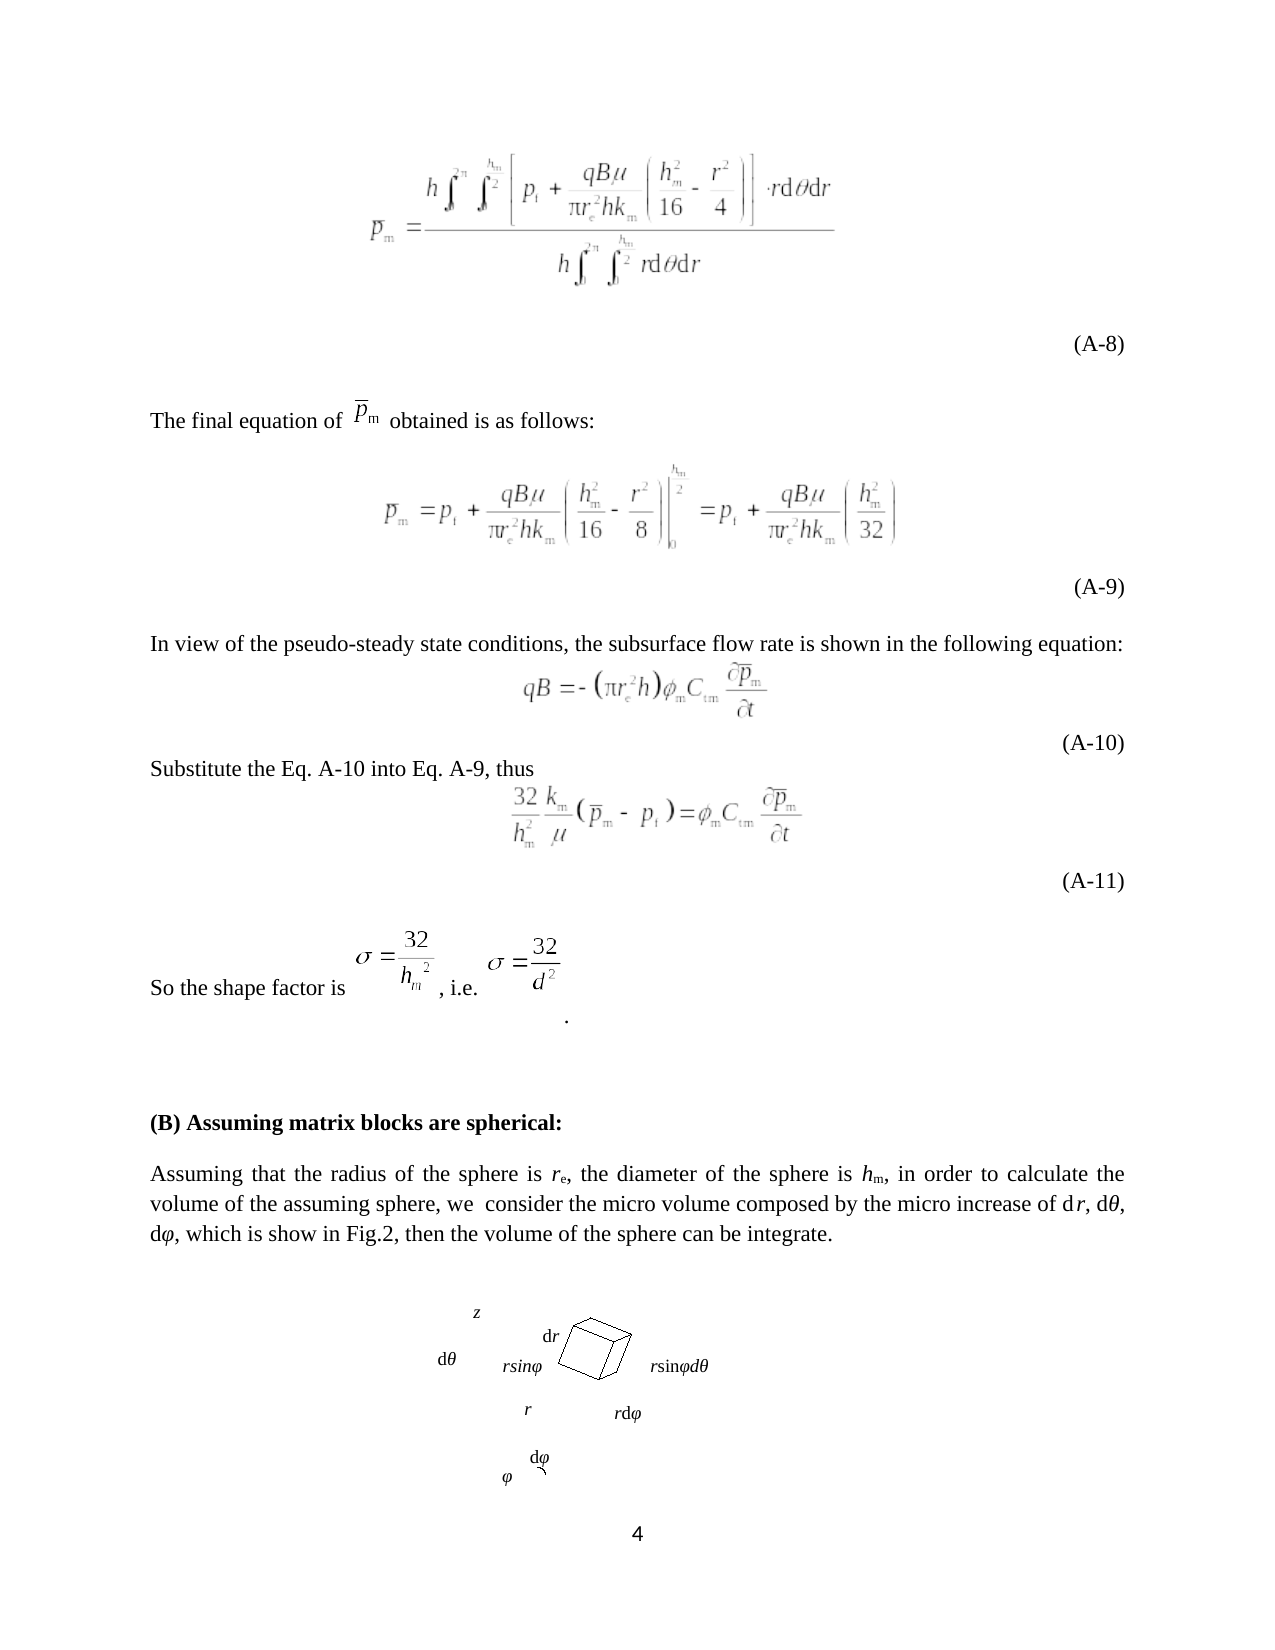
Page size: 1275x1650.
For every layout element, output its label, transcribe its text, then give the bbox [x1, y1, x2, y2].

text In view of the pseudo-steady state conditions, the subsurface flow rate is shown in the following equation: [150, 630, 1125, 657]
text The final equation of obtained is as follows: [150, 391, 1125, 434]
text (A-9) [150, 458, 1125, 599]
text Substitute the Eq. A-10 into Eq. A-9, thus [150, 755, 1125, 782]
text (A-10) [150, 657, 1125, 755]
text So the shape factor is , i.e. . [150, 923, 1125, 1028]
text (B) Assuming matrix blocks are spherical: [150, 1109, 1125, 1135]
text (A-11) [150, 782, 1125, 893]
text Assuming that the radius of the sphere is re, the diameter of the sphere is hm, in order to calculate the volume of the assuming sphere, we consider the micro volume composed by the micro increase of dr, dθ, dφ, which is show in Fig.2, then the volume of the sphere can be integrate. [150, 1160, 1125, 1247]
text (A-8) [150, 150, 1125, 357]
